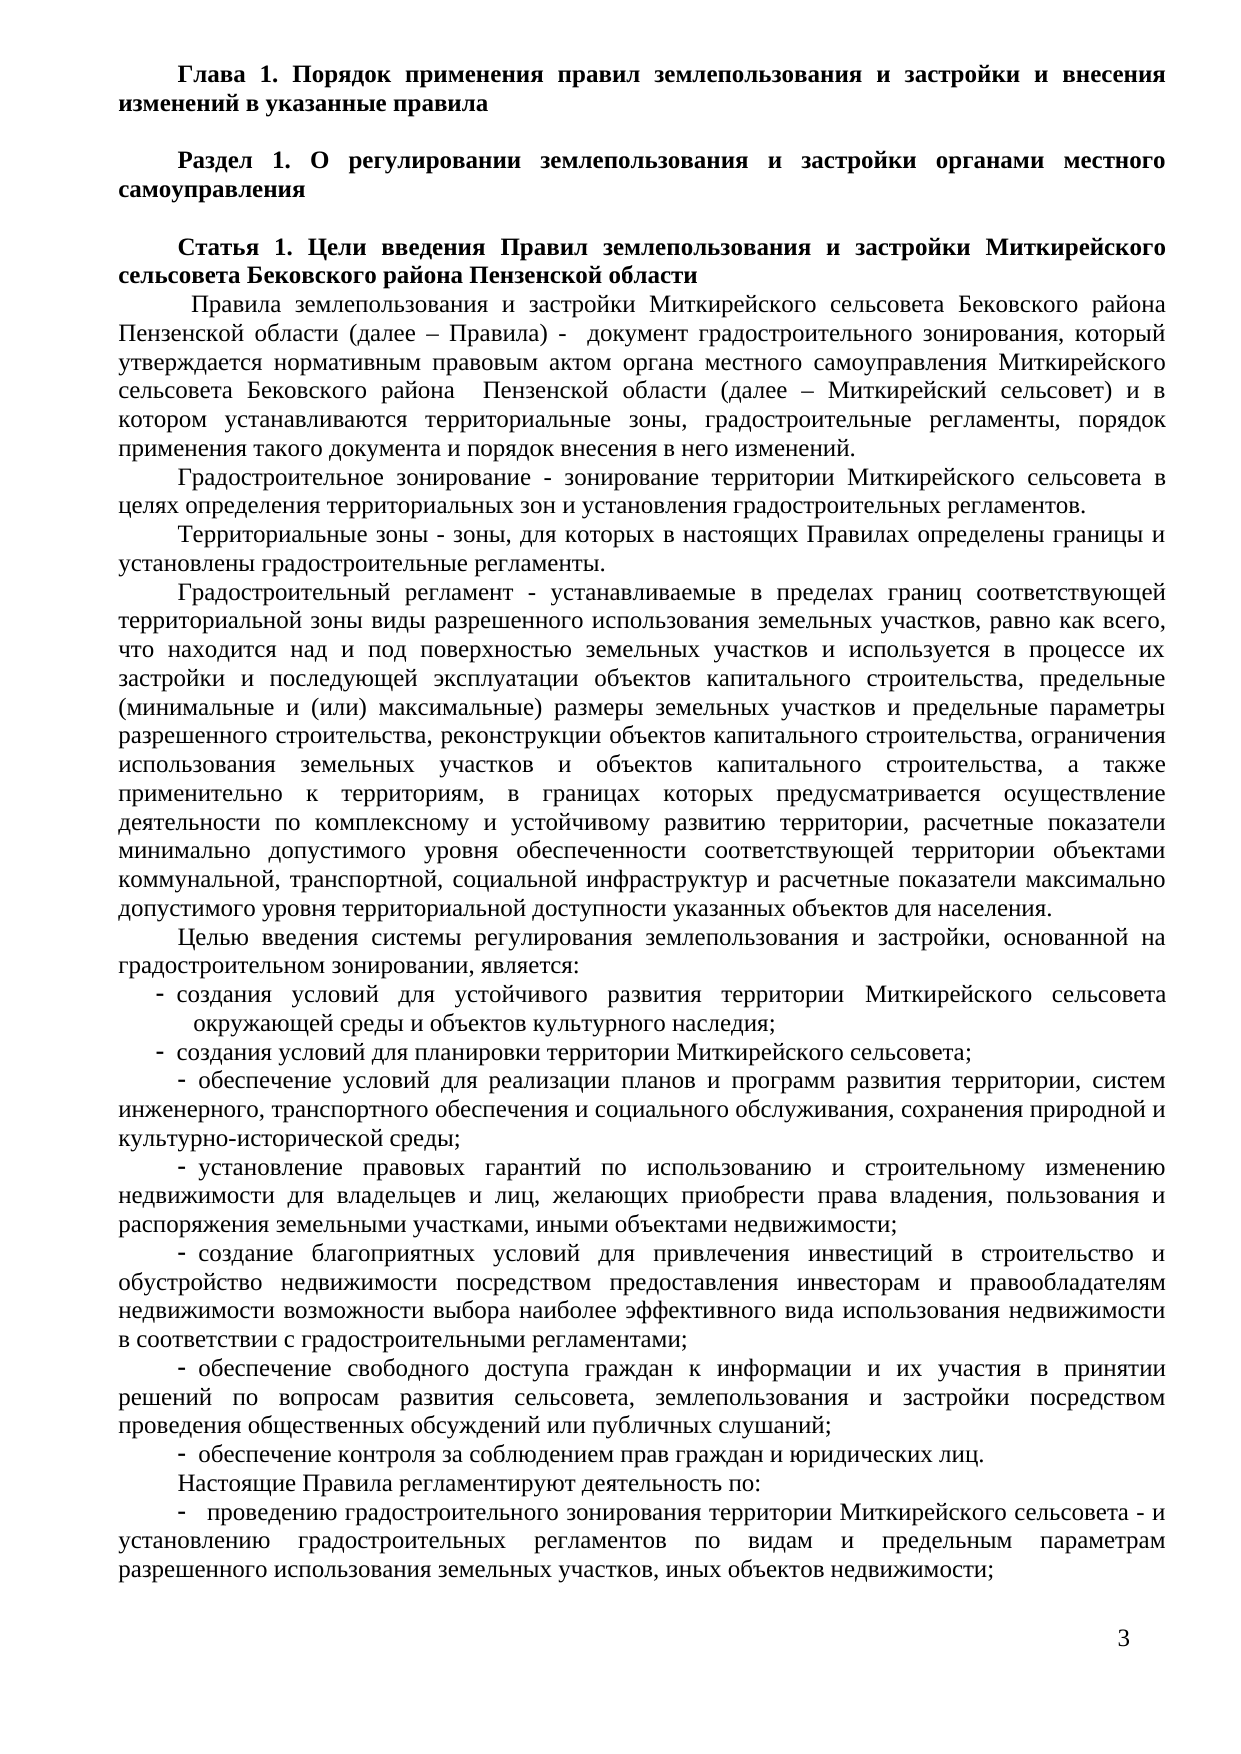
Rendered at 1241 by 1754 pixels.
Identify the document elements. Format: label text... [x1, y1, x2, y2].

text Целью введения системы регулирования землепользования и застройки, основанной на градостроительном зонировании, является: [118, 922, 1167, 979]
text Градостроительное зонирование - зонирование территории Миткирейского сельсовета в целях определения территориальных зон и установления градостроительных регламентов. [118, 462, 1167, 519]
list установление правовых гарантий по использованию и строительному изменению недвижимости для владельцев и лиц, желающих приобрести права владения, пользования и распоряжения земельными участками, иными объектами недвижимости; [118, 1152, 1167, 1238]
text Правила землепользования и застройки Миткирейского сельсовета Бековского района Пензенской области (далее – Правила) - документ градостроительного зонирования, который утверждается нормативным правовым актом органа местного самоуправления Миткирейского сельсовета Бековского района Пензенской области (далее – Миткирейский сельсовет) и в котором устанавливаются территориальные зоны, градостроительные регламенты, порядок применения такого документа и порядок внесения в него изменений. [118, 289, 1167, 462]
text Настоящие Правила регламентируют деятельность по: [118, 1468, 1167, 1497]
text Раздел 1. О регулировании землепользования и застройки органами местного самоуправления [118, 145, 1167, 203]
text Глава 1. Порядок применения правил землепользования и застройки и внесения изменений в указанные правила [118, 59, 1167, 117]
list обеспечение условий для реализации планов и программ развития территории, систем инженерного, транспортного обеспечения и социального обслуживания, сохранения природной и культурно-исторической среды; [118, 1065, 1167, 1152]
list создания условий для устойчивого развития территории Миткирейского сельсовета окружающей среды и объектов культурного наследия; [156, 979, 1167, 1037]
text Статья 1. Цели введения Правил землепользования и застройки Миткирейского сельсовета Бековского района Пензенской области [118, 232, 1167, 289]
list создание благоприятных условий для привлечения инвестиций в строительство и обустройство недвижимости посредством предоставления инвесторам и правообладателям недвижимости возможности выбора наиболее эффективного вида использования недвижимости в соответствии с градостроительными регламентами; [118, 1238, 1167, 1353]
list обеспечение свободного доступа граждан к информации и их участия в принятии решений по вопросам развития сельсовета, землепользования и застройки посредством проведения общественных обсуждений или публичных слушаний; [118, 1353, 1167, 1439]
list создания условий для планировки территории Миткирейского сельсовета; [156, 1037, 1167, 1065]
text Территориальные зоны - зоны, для которых в настоящих Правилах определены границы и установлены градостроительные регламенты. [118, 519, 1167, 577]
text Градостроительный регламент - устанавливаемые в пределах границ соответствующей территориальной зоны виды разрешенного использования земельных участков, равно как всего, что находится над и под поверхностью земельных участков и используется в процессе их застройки и последующей эксплуатации объектов капитального строительства, предельные (минимальные и (или) максимальные) размеры земельных участков и предельные параметры разрешенного строительства, реконструкции объектов капитального строительства, ограничения использования земельных участков и объектов капитального строительства, а также применительно к территориям, в границах которых предусматривается осуществление деятельности по комплексному и устойчивому развитию территории, расчетные показатели минимально допустимого уровня обеспеченности соответствующей территории объектами коммунальной, транспортной, социальной инфраструктур и расчетные показатели максимально допустимого уровня территориальной доступности указанных объектов для населения. [118, 577, 1167, 922]
list обеспечение контроля за соблюдением прав граждан и юридических лиц. [118, 1439, 1167, 1468]
list проведению градостроительного зонирования территории Миткирейского сельсовета - и установлению градостроительных регламентов по видам и предельным параметрам разрешенного использования земельных участков, иных объектов недвижимости; [118, 1497, 1167, 1583]
